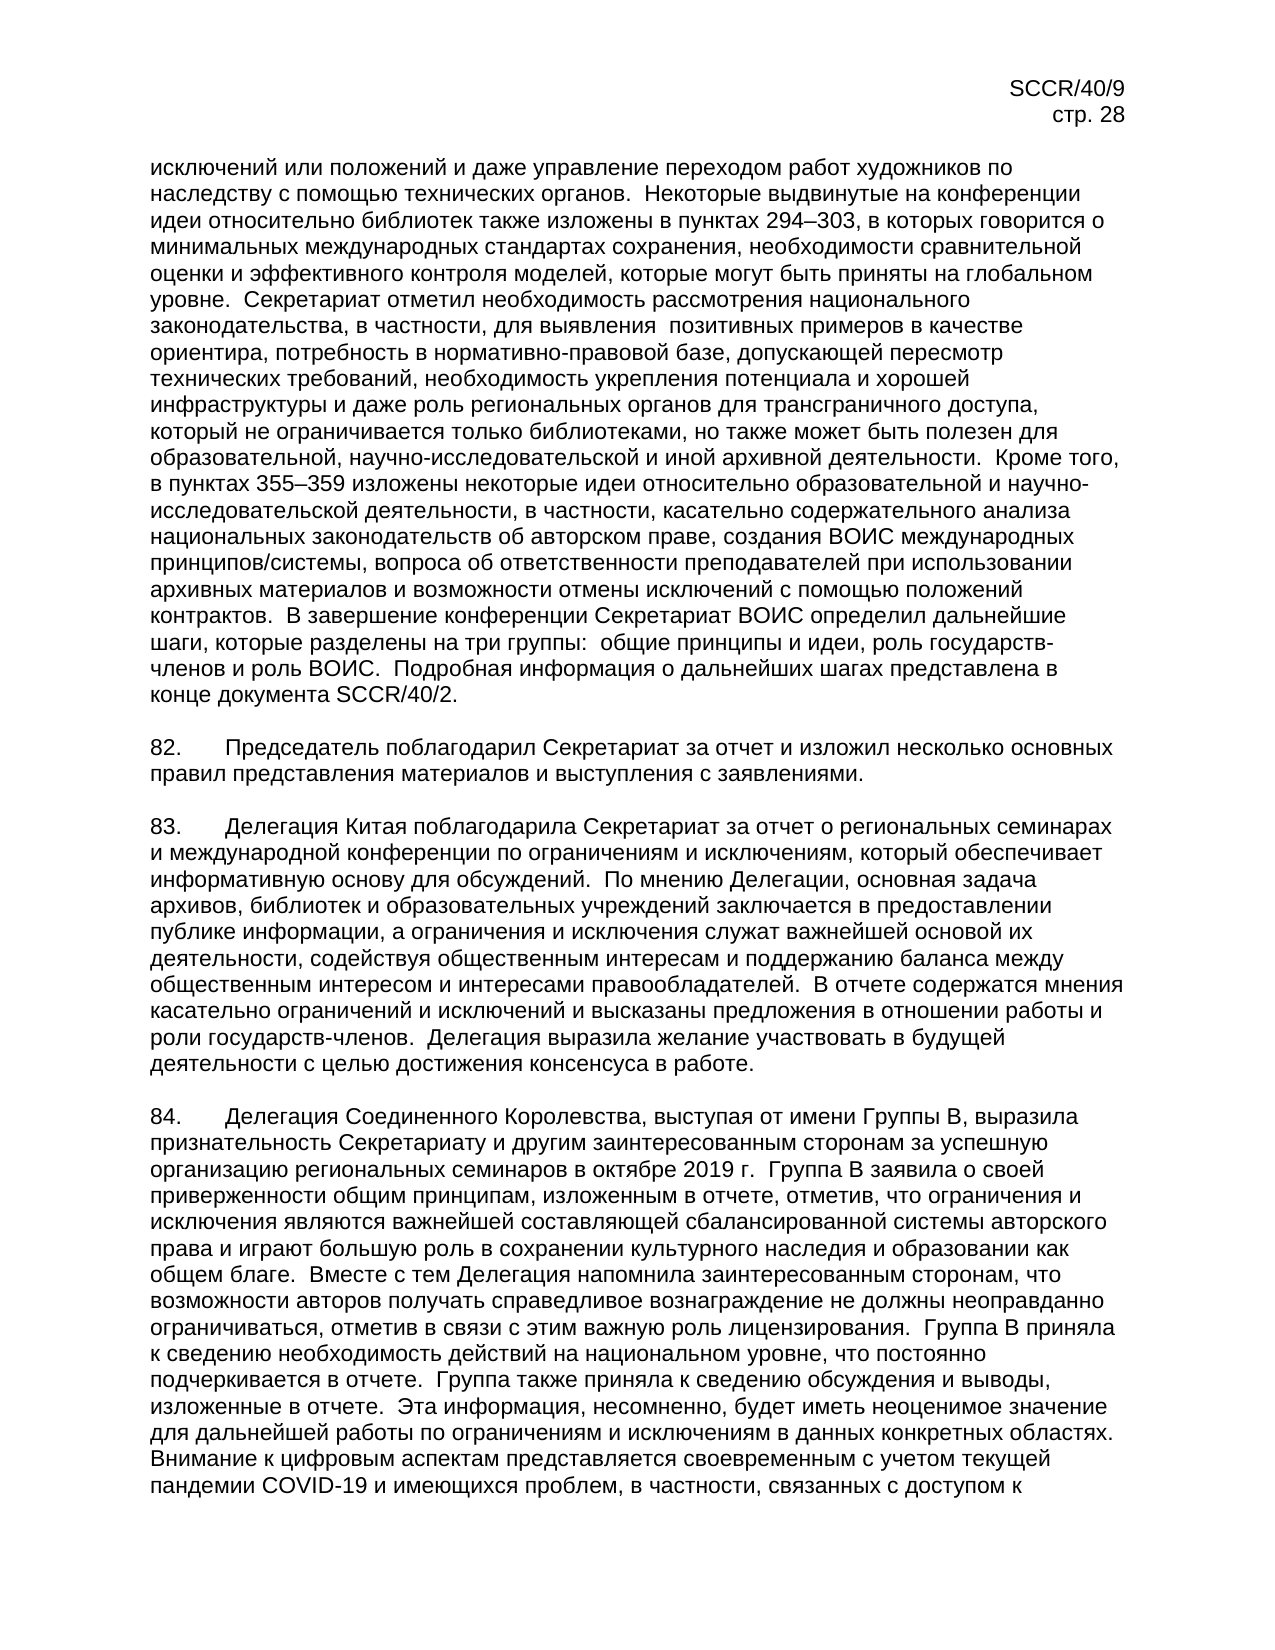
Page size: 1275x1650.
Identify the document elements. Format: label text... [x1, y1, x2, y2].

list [150, 154, 1125, 707]
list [150, 1103, 1125, 1498]
list Делегация Китая поблагодарила Секретариат за отчет о региональных семинарах и международной конференции по ограничениям и исключениям, который обеспечивает информативную основу для обсуждений. По мнению Делегации, основная задача архивов, библиотек и образовательных учреждений заключается в предоставлении публике информации, а ограничения и исключения служат важнейшей основой их деятельности, содействуя общественным интересам и поддержанию баланса между общественным интересом и интересами правообладателей. В отчете содержатся мнения касательно ограничений и исключений и высказаны предложения в отношении работы и роли государств-членов. Делегация выразила желание участвовать в будущей деятельности с целью достижения консенсуса в работе. [150, 813, 1125, 1076]
list Председатель поблагодарил Секретариат за отчет и изложил несколько основных правил представления материалов и выступления с заявлениями. [150, 734, 1125, 787]
